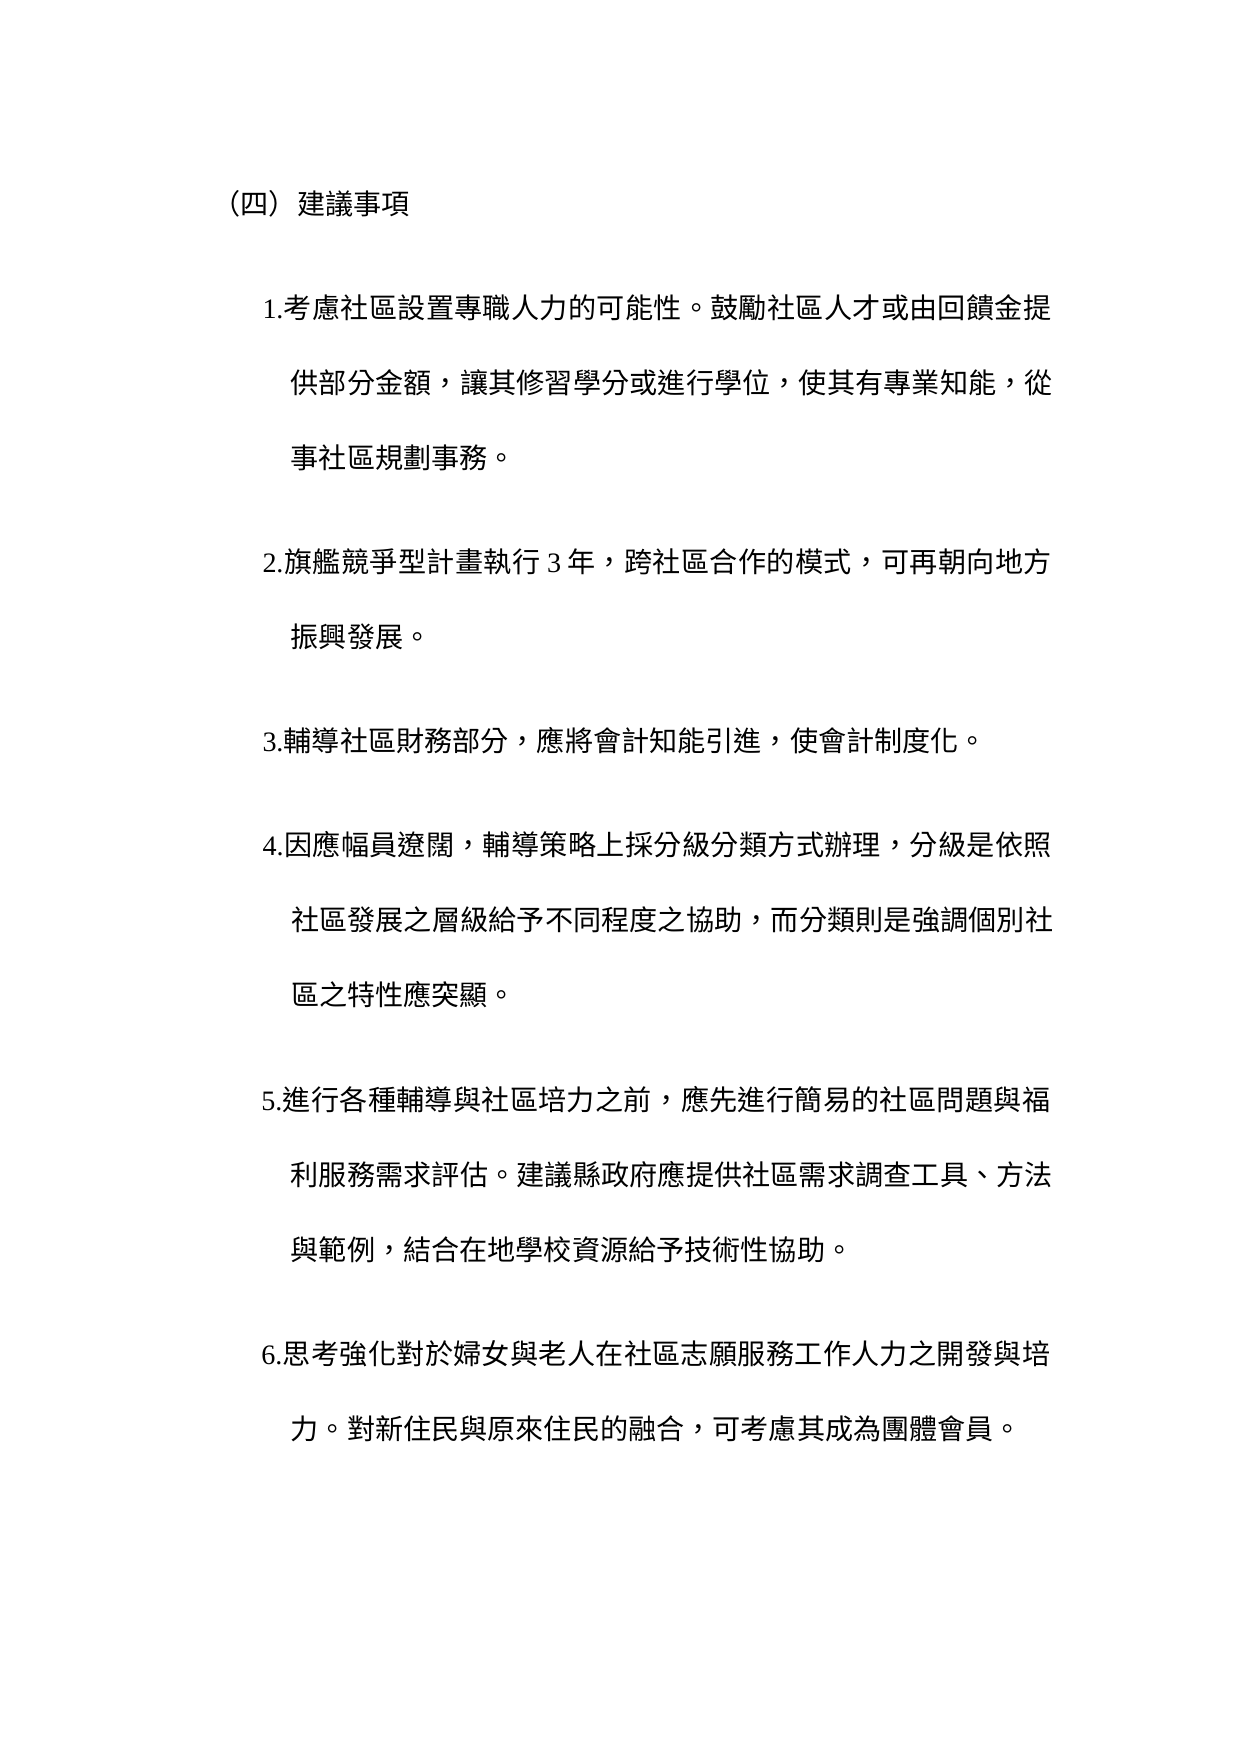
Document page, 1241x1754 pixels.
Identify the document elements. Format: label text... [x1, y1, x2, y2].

text 5.進行各種輔導與社區培力之前，應先進行簡易的社區問題與福利服務需求評估。建議縣政府應提供社區需求調查工具、方法與範例，結合在地學校資源給予技術性協助。 [261, 1060, 1053, 1285]
text （四）建議事項 [187, 164, 1053, 239]
text 4.因應幅員遼闊，輔導策略上採分級分類方式辦理，分級是依照社區發展之層級給予不同程度之協助，而分類則是強調個別社區之特性應突顯。 [262, 806, 1053, 1031]
text 1.考慮社區設置專職人力的可能性。鼓勵社區人才或由回饋金提供部分金額，讓其修習學分或進行學位，使其有專業知能，從事社區規劃事務。 [262, 269, 1053, 494]
text 6.思考強化對於婦女與老人在社區志願服務工作人力之開發與培力。對新住民與原來住民的融合，可考慮其成為團體會員。 [261, 1314, 1053, 1464]
text 3.輔導社區財務部分，應將會計知能引進，使會計制度化。 [209, 702, 1053, 777]
text 2.旗艦競爭型計畫執行3年，跨社區合作的模式，可再朝向地方振興發展。 [262, 523, 1053, 673]
